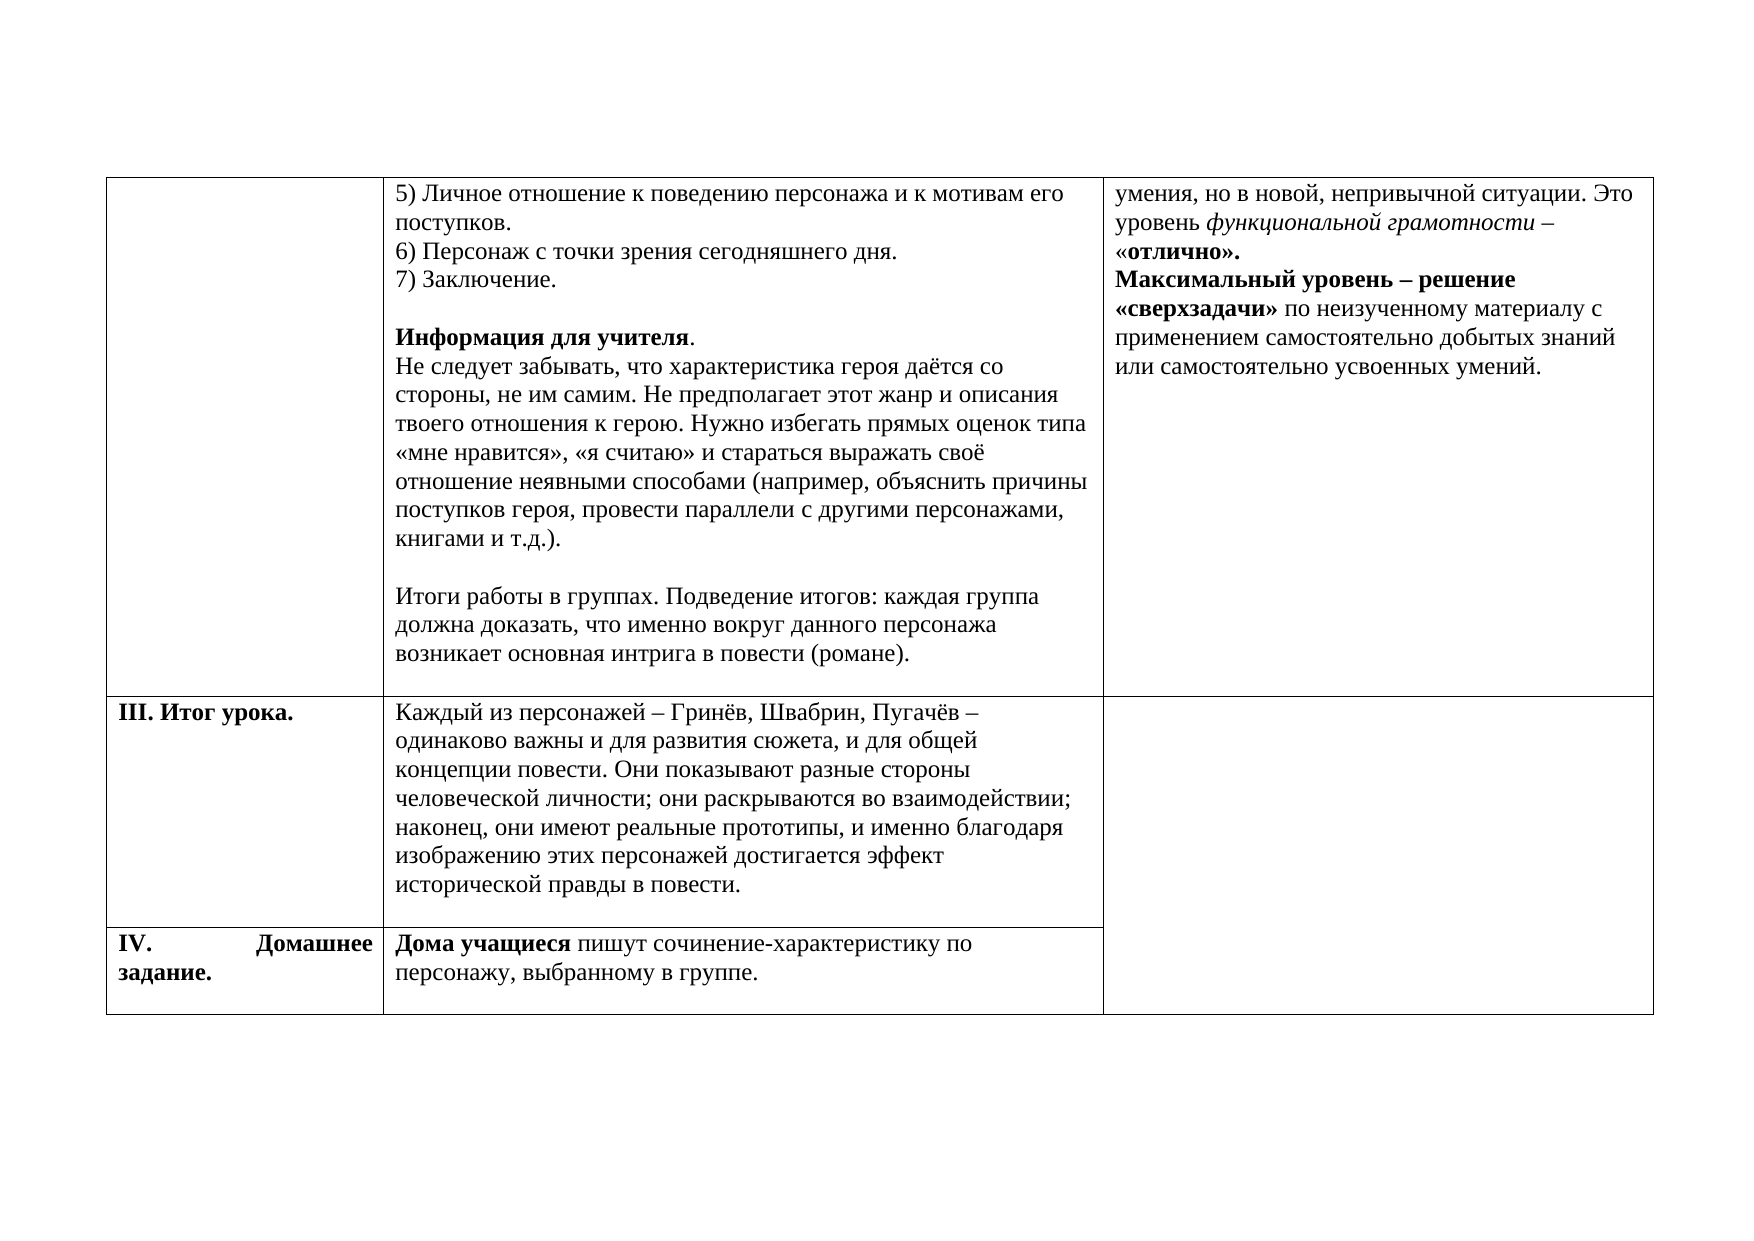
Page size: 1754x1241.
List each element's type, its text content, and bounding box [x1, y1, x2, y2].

table_cell [1104, 697, 1653, 1014]
table_cell Каждый из персонажей – Гринёв, Швабрин, Пугачёв – одинаково важны и для развития сюжета, и для общей концепции повести. Они показывают разные стороны человеческой личности; они раскрываются во взаимодействии; наконец, они имеют реальные прототипы, и именно благодаря изображению этих персонажей достигается эффект исторической правды в повести. [384, 697, 1103, 927]
table_cell IV. Домашнее задание. [107, 928, 383, 1014]
table_cell III. Итог урока. [107, 697, 383, 927]
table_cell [107, 178, 383, 696]
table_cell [384, 178, 1103, 696]
table_cell Дома учащиеся пишут сочинение-характеристику по персонажу, выбранному в группе. [384, 928, 1103, 1014]
